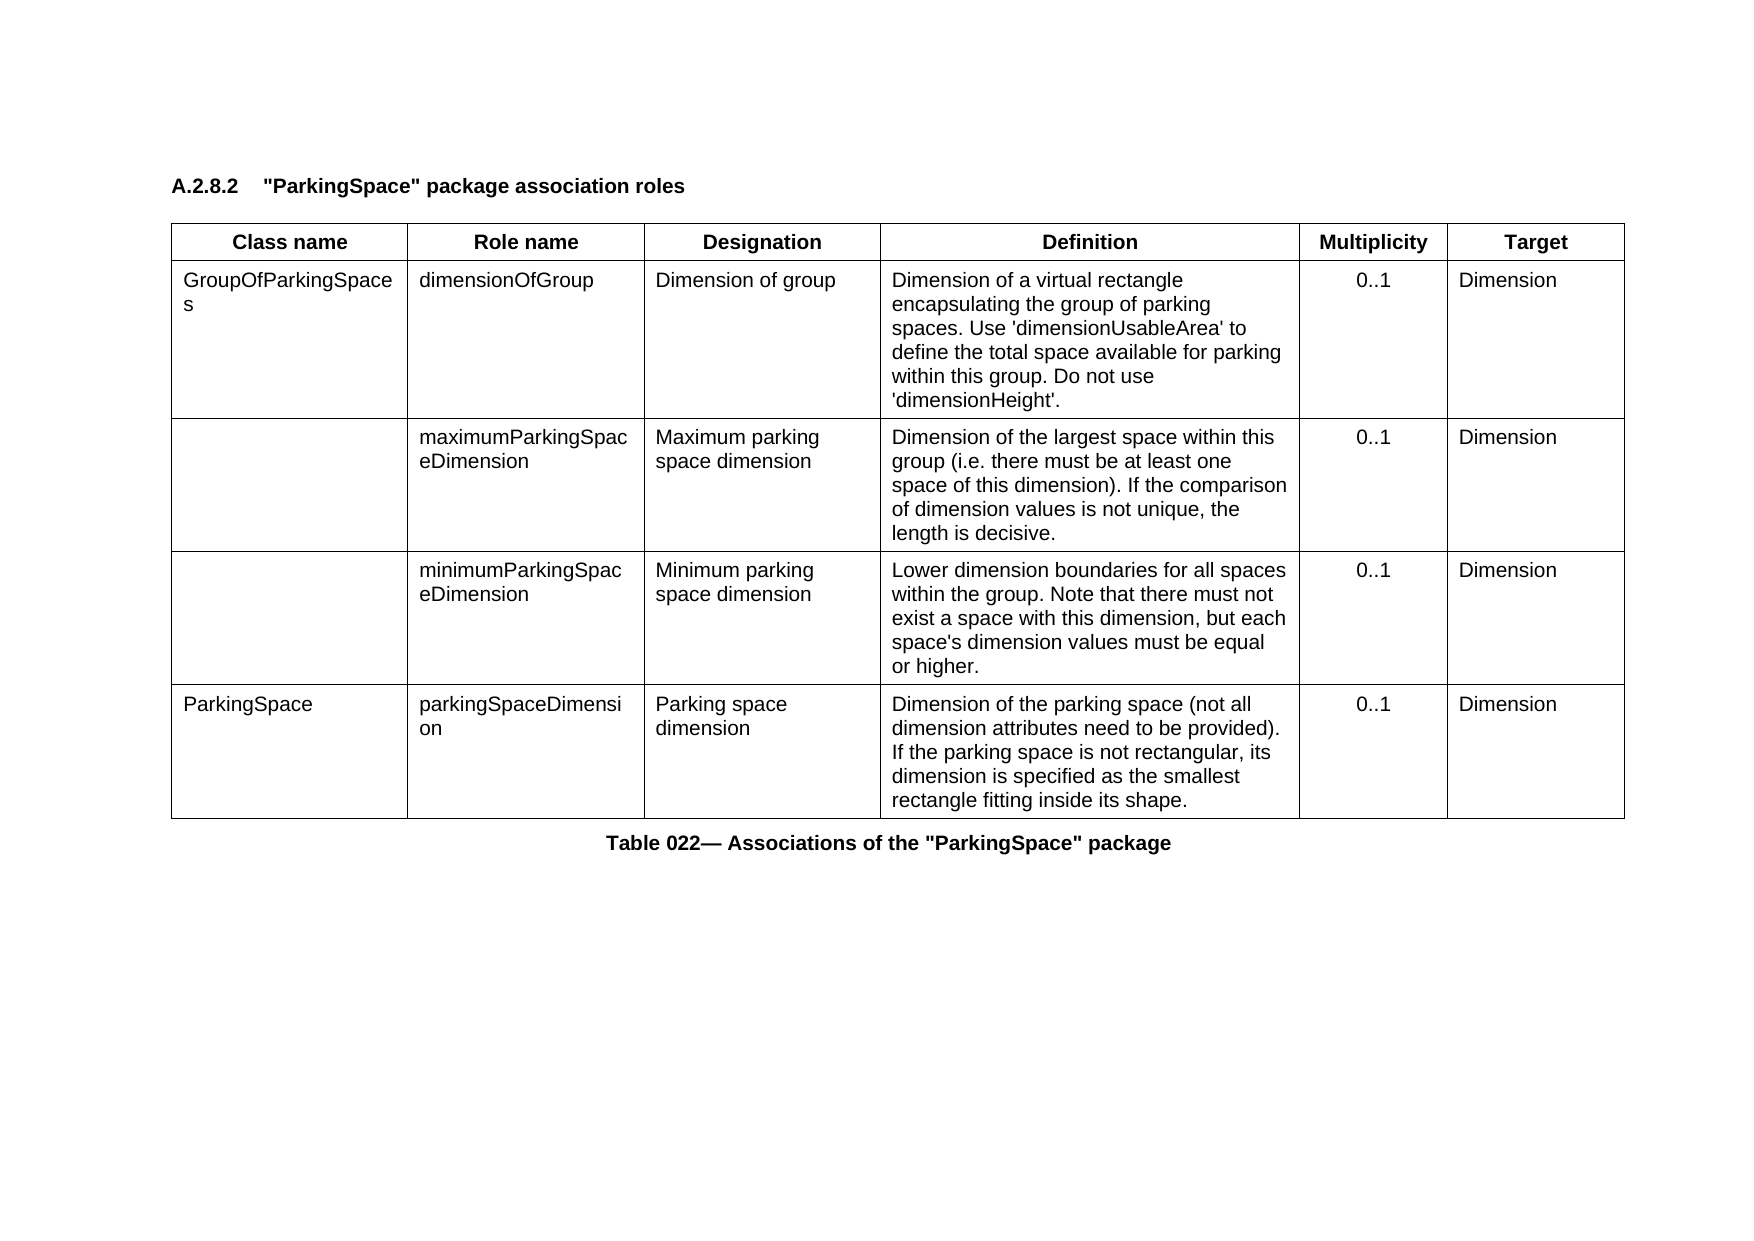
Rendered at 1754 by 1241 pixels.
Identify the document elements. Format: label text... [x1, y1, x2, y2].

table_header Multiplicity [1300, 224, 1447, 260]
table_header Class name [172, 224, 407, 260]
table_cell [172, 419, 407, 551]
table_cell Dimension [1448, 261, 1624, 418]
text "ParkingSpace" package association roles [171, 174, 1606, 198]
table_cell ParkingSpace [172, 685, 407, 818]
table_cell Dimension of a virtual rectangle encapsulating the group of parking spaces. Use 'dimensionUsableArea' to define the total space available for parking within this group. Do not use 'dimensionHeight'. [881, 261, 1299, 418]
table_cell 0..1 [1300, 261, 1447, 418]
table_cell 0..1 [1300, 419, 1447, 551]
table_cell Dimension [1448, 552, 1624, 684]
table_header Designation [645, 224, 880, 260]
table_header Definition [881, 224, 1299, 260]
table_header Role name [408, 224, 644, 260]
table_cell dimensionOfGroup [408, 261, 644, 418]
table_cell Dimension of the parking space (not all dimension attributes need to be provided). If the parking space is not rectangular, its dimension is specified as the smallest rectangle fitting inside its shape. [881, 685, 1299, 818]
table_cell 0..1 [1300, 685, 1447, 818]
table_cell [172, 552, 407, 684]
table_cell Lower dimension boundaries for all spaces within the group. Note that there must not exist a space with this dimension, but each space's dimension values must be equal or higher. [881, 552, 1299, 684]
table_cell 0..1 [1300, 552, 1447, 684]
table_header Target [1448, 224, 1624, 260]
table_cell Dimension [1448, 685, 1624, 818]
table_cell Dimension [1448, 419, 1624, 551]
title Table 22— Associations of the "ParkingSpace" package [171, 831, 1606, 855]
table_cell Minimum parking space dimension [645, 552, 880, 684]
table_cell Dimension of group [645, 261, 880, 418]
table_cell minimumParkingSpaceDimension [408, 552, 644, 684]
table_cell Parking space dimension [645, 685, 880, 818]
table_cell maximumParkingSpaceDimension [408, 419, 644, 551]
table_cell parkingSpaceDimension [408, 685, 644, 818]
table_cell Maximum parking space dimension [645, 419, 880, 551]
table_cell GroupOfParkingSpaces [172, 261, 407, 418]
table_cell Dimension of the largest space within this group (i.e. there must be at least one space of this dimension). If the comparison of dimension values is not unique, the length is decisive. [881, 419, 1299, 551]
